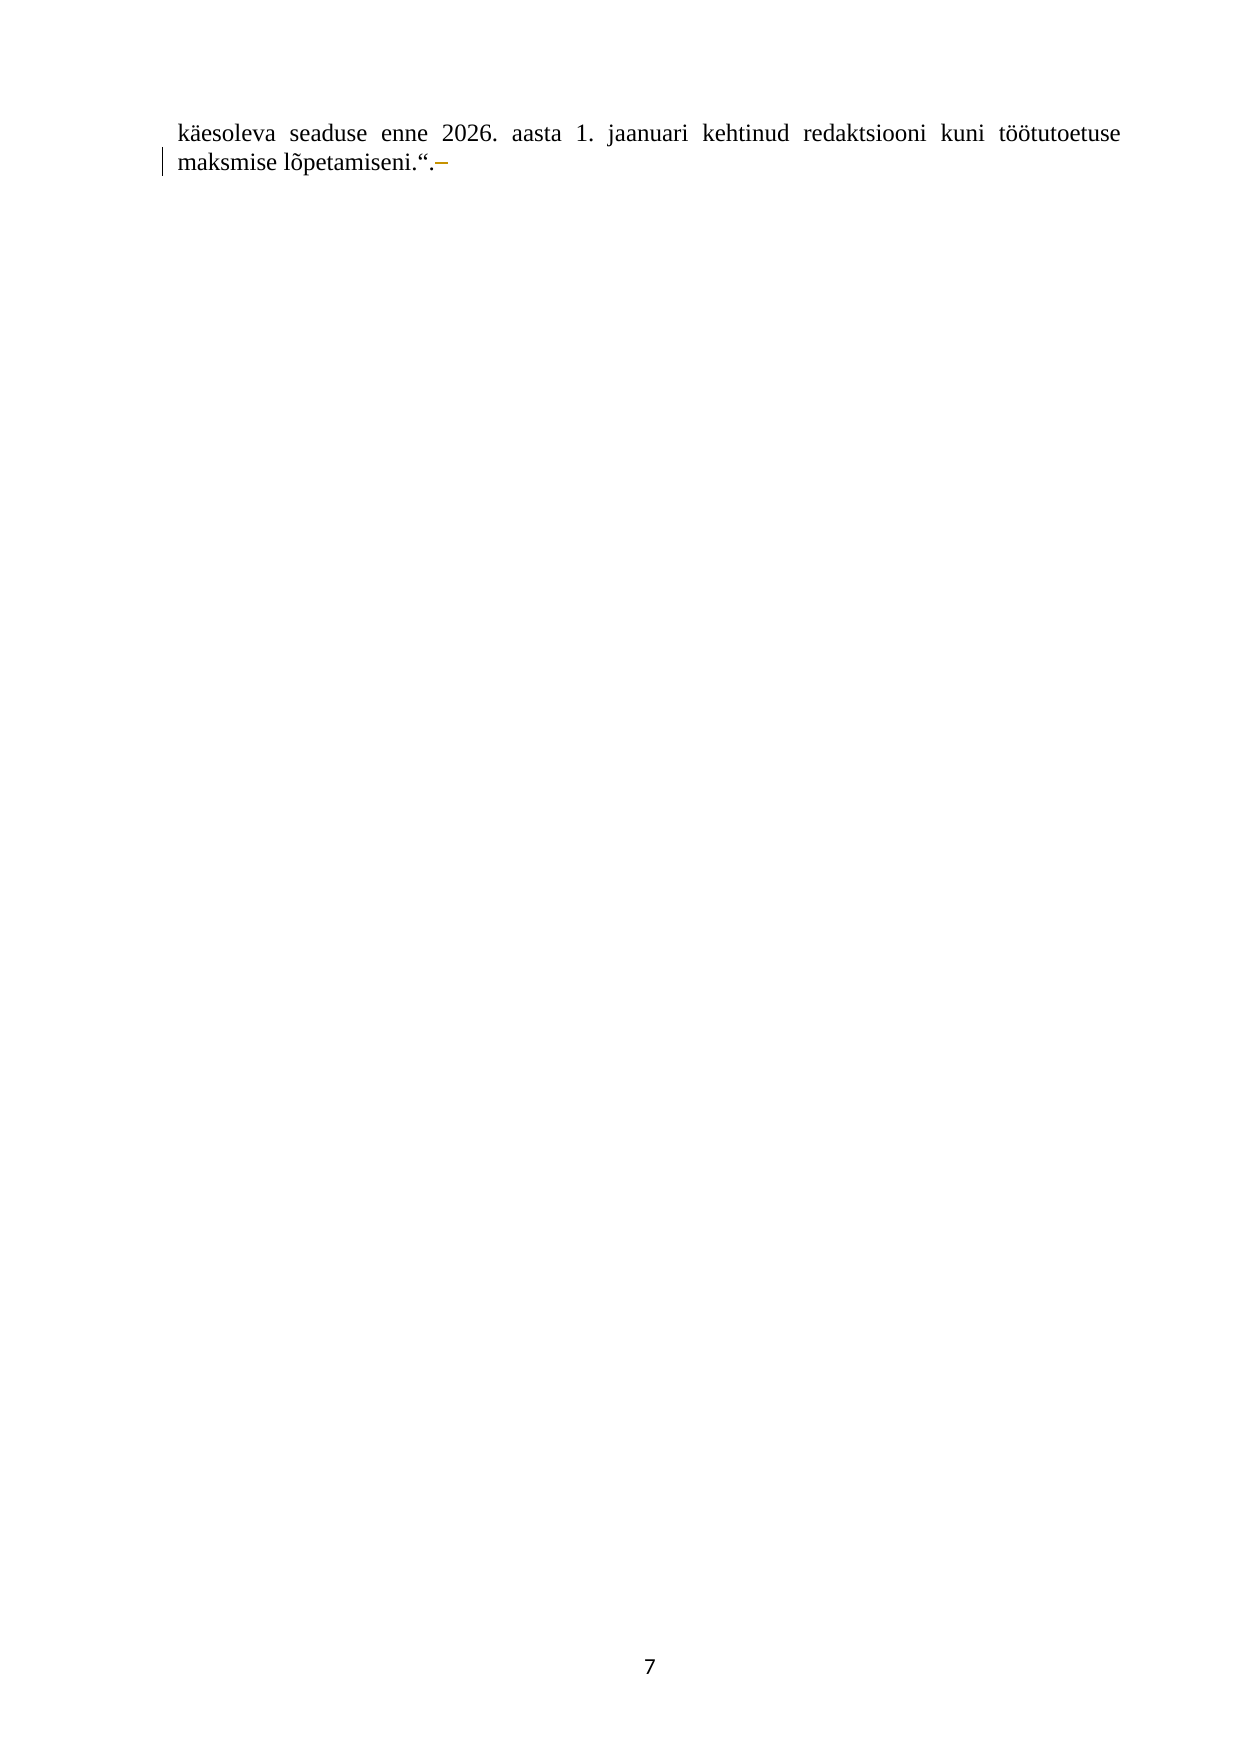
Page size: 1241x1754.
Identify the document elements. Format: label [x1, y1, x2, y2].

text [177, 118, 1122, 176]
